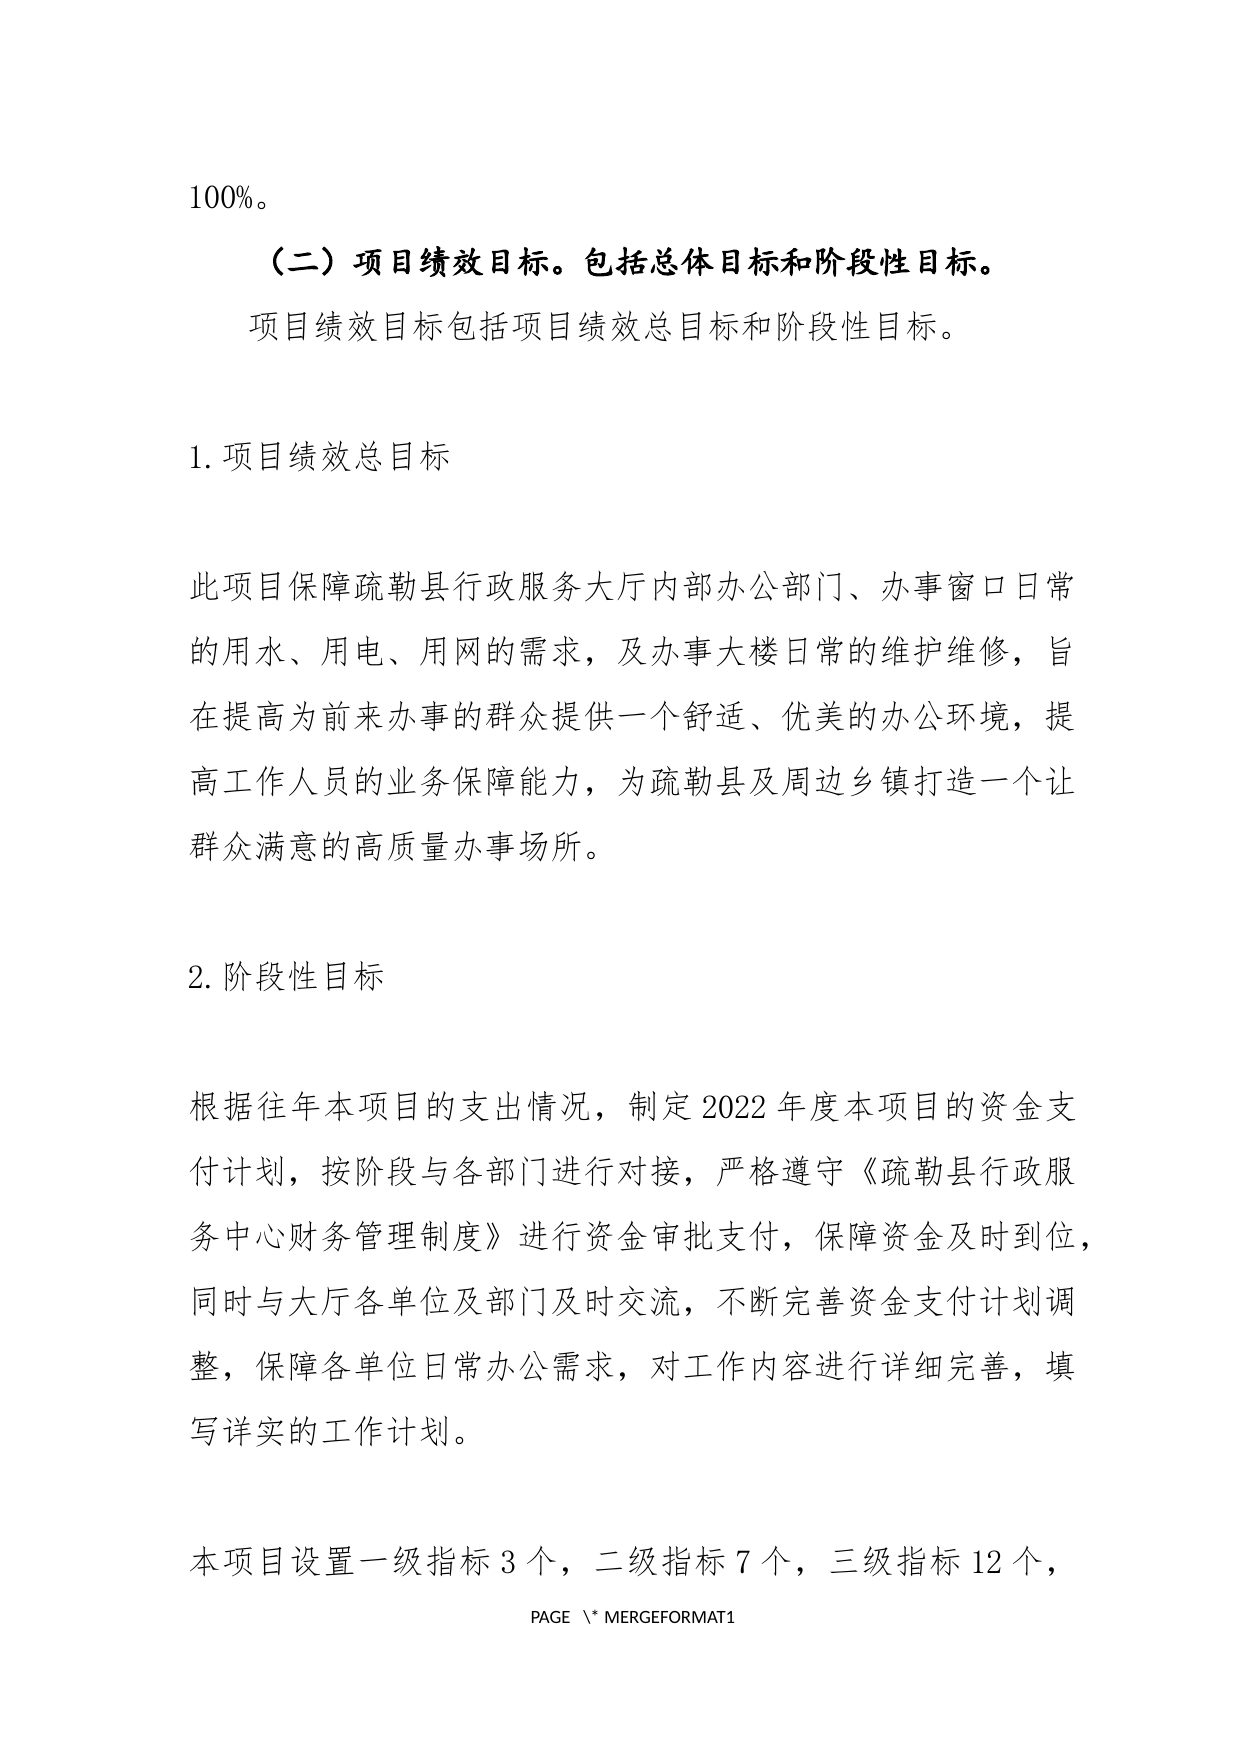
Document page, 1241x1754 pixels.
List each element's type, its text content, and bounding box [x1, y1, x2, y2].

text （二）项目绩效目标。包括总体目标和阶段性目标。 [187, 227, 1078, 292]
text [187, 162, 1078, 227]
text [187, 292, 1078, 1592]
